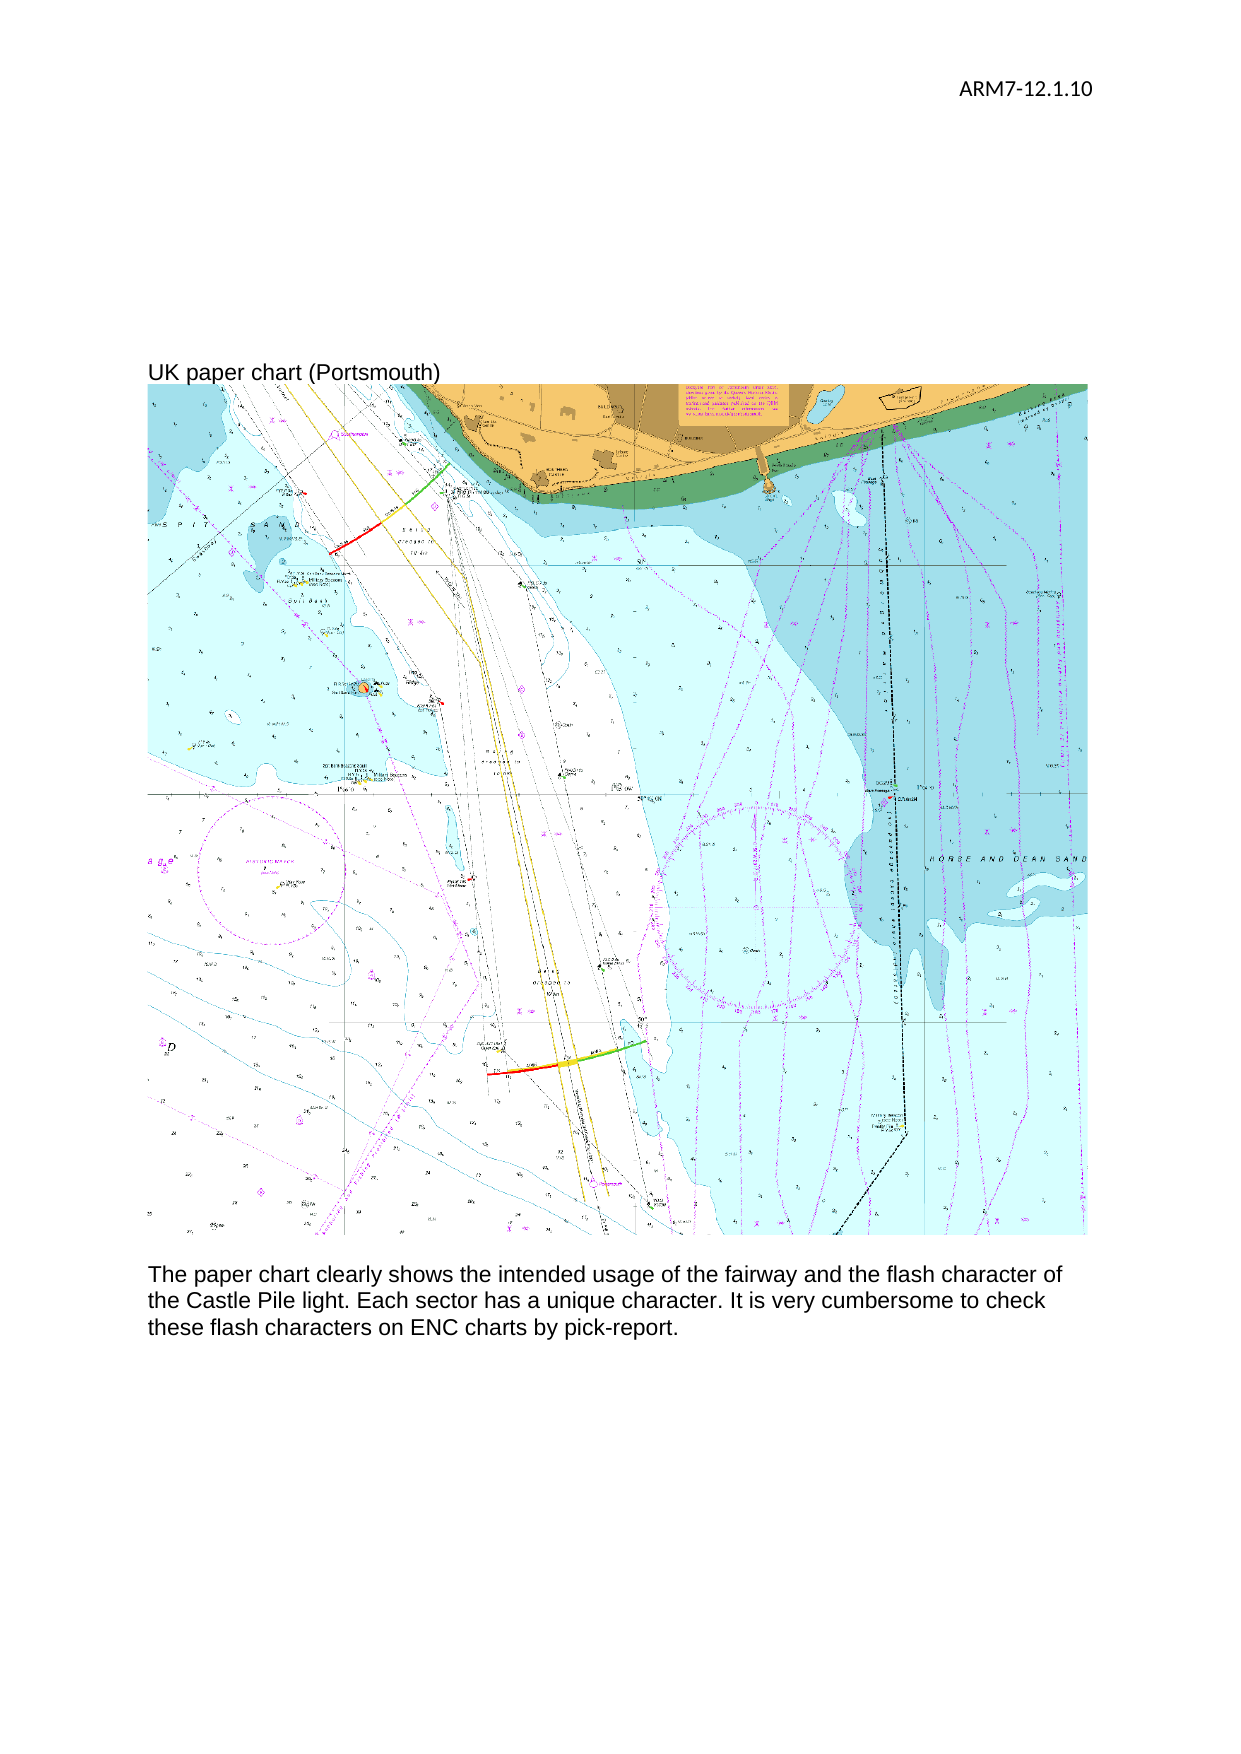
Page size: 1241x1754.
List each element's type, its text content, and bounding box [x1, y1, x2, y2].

text UK paper chart (Portsmouth) [148, 358, 1093, 385]
picture [147, 384, 1088, 1235]
text The paper chart clearly shows the intended usage of the fairway and the flash character of the Castle Pile light. Each sector has a unique character. It is very cumbersome to check these flash characters on ENC charts by pick-report. [148, 1261, 1093, 1340]
